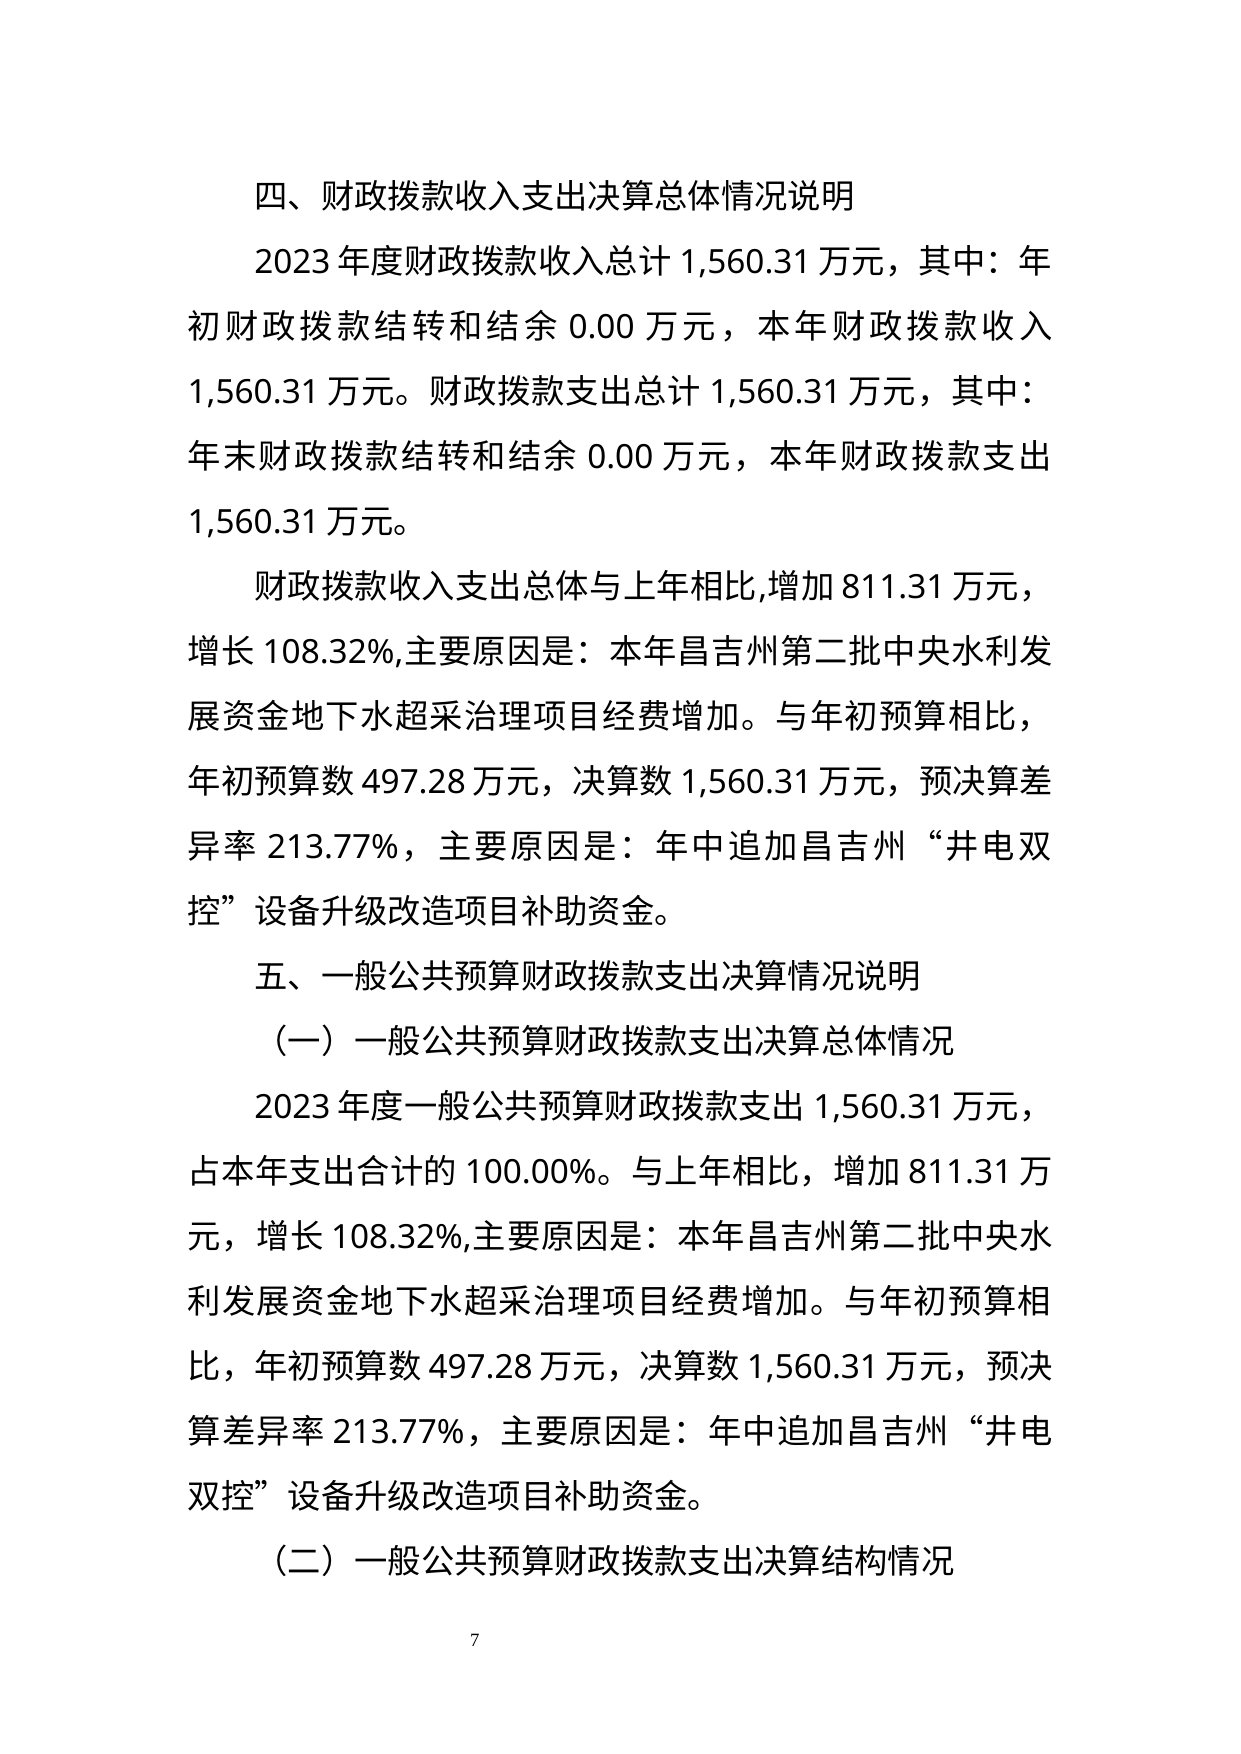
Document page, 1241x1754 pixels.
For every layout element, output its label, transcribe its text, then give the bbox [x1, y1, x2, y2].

text 四、财政拨款收入支出决算总体情况说明 [187, 162, 1053, 227]
text （一）一般公共预算财政拨款支出决算总体情况 [187, 1007, 1053, 1072]
text 2023年度一般公共预算财政拨款支出1,560.31万元，占本年支出合计的100.00%。与上年相比，增加811.31万元，增长108.32%,主要原因是：本年昌吉州第二批中央水利发展资金地下水超采治理项目经费增加。与年初预算相比，年初预算数497.28万元，决算数1,560.31万元，预决算差异率213.77%，主要原因是：年中追加昌吉州“井电双控”设备升级改造项目补助资金。 [187, 1072, 1053, 1527]
list 一般公共预算财政拨款支出决算结构情况 [187, 1527, 1053, 1592]
text 五、一般公共预算财政拨款支出决算情况说明 [187, 942, 1053, 1007]
text 财政拨款收入支出总体与上年相比,增加811.31万元，增长108.32%,主要原因是：本年昌吉州第二批中央水利发展资金地下水超采治理项目经费增加。与年初预算相比，年初预算数497.28万元，决算数1,560.31万元，预决算差异率213.77%，主要原因是：年中追加昌吉州“井电双控”设备升级改造项目补助资金。 [187, 552, 1053, 942]
text 2023年度财政拨款收入总计1,560.31万元，其中：年初财政拨款结转和结余0.00万元，本年财政拨款收入1,560.31万元。财政拨款支出总计1,560.31万元，其中：年末财政拨款结转和结余0.00万元，本年财政拨款支出1,560.31万元。 [187, 227, 1053, 552]
